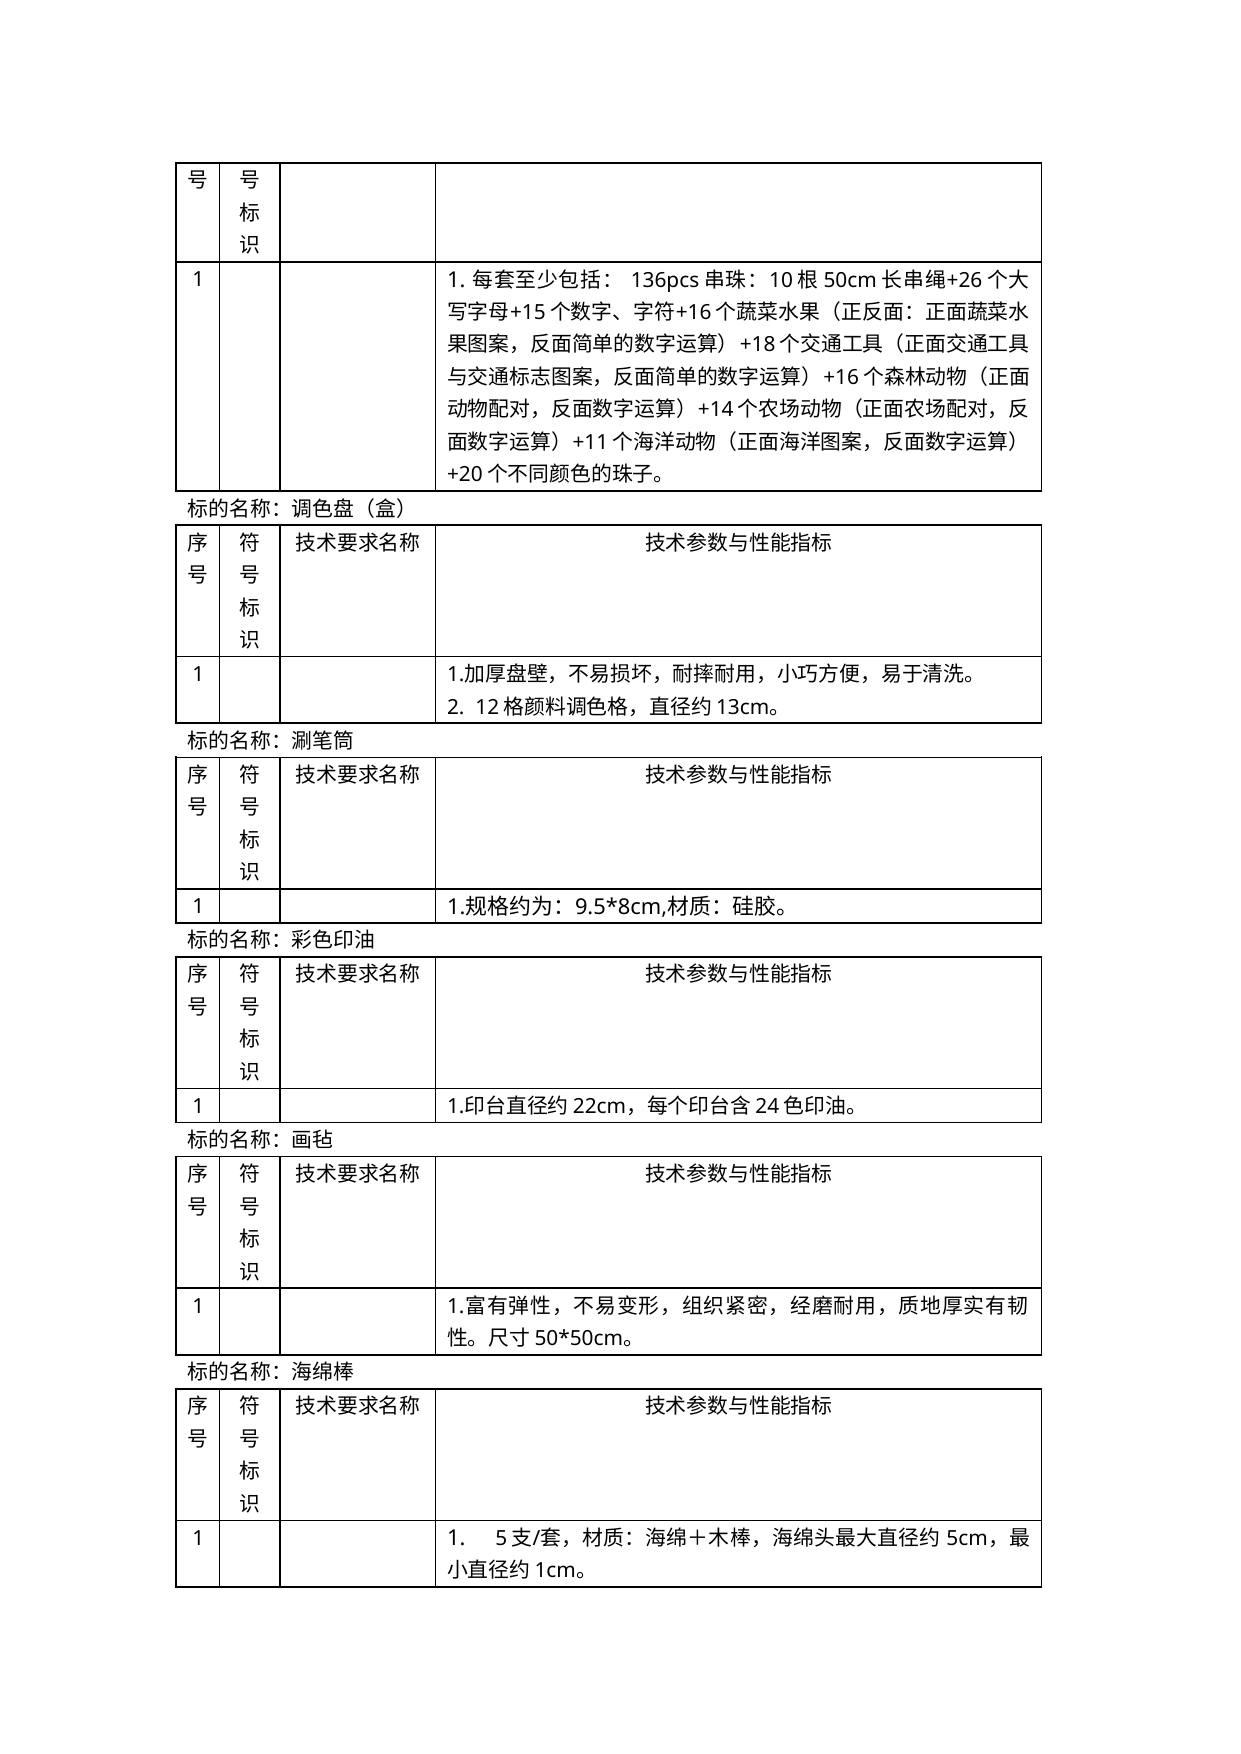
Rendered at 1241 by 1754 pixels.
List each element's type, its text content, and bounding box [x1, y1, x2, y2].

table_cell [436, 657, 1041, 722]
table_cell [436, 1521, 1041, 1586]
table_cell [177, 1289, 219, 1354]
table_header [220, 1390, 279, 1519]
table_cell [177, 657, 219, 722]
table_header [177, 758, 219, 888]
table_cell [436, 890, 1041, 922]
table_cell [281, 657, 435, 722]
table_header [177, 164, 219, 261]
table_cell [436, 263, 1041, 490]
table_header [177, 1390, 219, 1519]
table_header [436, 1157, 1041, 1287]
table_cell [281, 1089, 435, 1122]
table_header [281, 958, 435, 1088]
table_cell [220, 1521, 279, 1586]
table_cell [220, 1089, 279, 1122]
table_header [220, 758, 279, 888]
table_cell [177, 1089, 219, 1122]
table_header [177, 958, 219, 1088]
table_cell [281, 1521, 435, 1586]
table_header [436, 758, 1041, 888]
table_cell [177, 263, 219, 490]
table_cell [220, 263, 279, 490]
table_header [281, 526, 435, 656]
text 标的名称：调色盘（盒） [187, 492, 1053, 524]
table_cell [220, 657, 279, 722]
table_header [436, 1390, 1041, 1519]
text 标的名称：彩色印油 [187, 923, 1053, 956]
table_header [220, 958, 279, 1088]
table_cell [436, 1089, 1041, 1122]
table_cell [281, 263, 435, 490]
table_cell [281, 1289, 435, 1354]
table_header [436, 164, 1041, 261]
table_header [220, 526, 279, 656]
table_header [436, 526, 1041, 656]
text 标的名称：涮笔筒 [187, 724, 1053, 756]
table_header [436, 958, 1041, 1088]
text 标的名称：海绵棒 [187, 1355, 1053, 1388]
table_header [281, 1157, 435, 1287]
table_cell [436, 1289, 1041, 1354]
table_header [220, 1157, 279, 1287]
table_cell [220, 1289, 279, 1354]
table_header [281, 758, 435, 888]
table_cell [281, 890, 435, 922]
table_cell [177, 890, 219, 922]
text 标的名称：画毡 [187, 1123, 1053, 1156]
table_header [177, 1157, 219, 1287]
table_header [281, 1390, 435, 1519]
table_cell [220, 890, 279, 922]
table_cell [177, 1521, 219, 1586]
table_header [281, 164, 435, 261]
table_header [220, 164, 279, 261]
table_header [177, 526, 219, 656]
